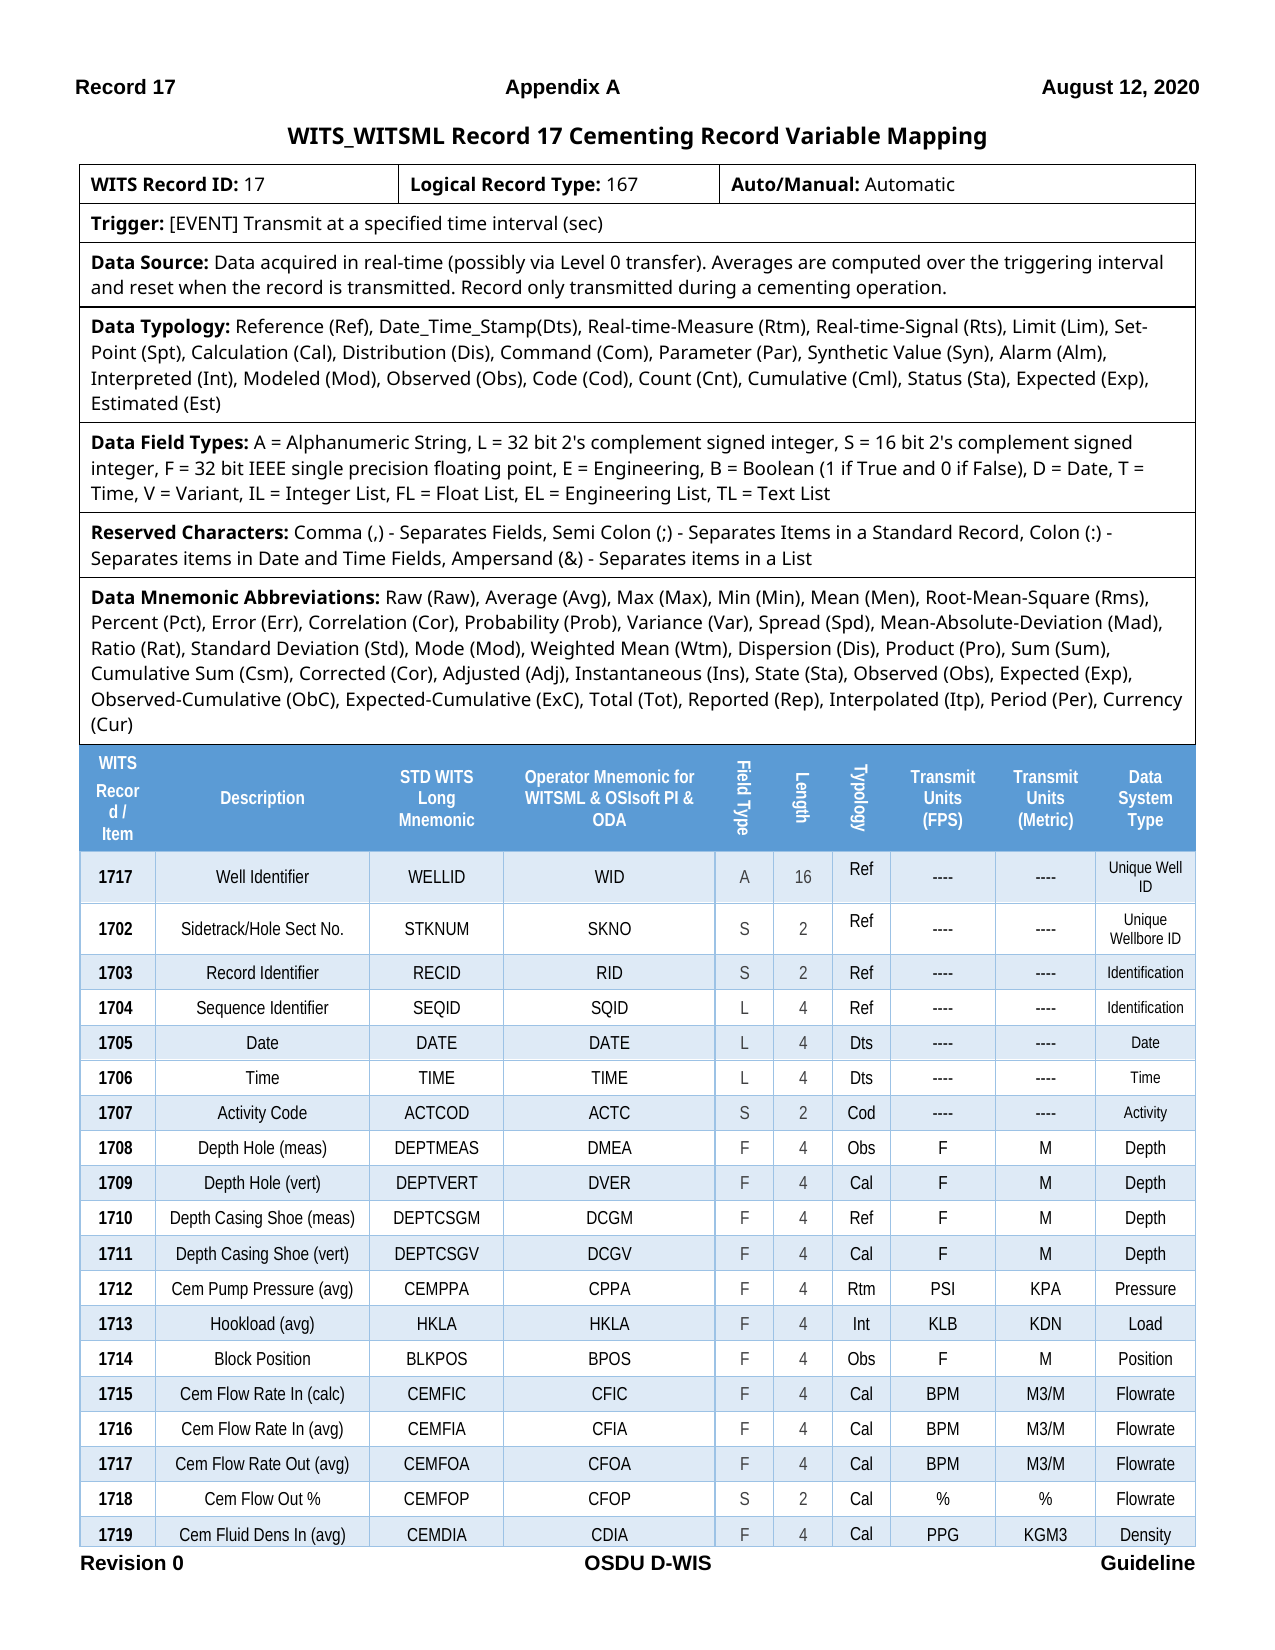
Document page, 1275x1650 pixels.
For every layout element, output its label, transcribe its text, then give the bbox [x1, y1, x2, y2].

table_cell F [716, 1517, 773, 1546]
table_cell SEQID [370, 990, 503, 1024]
table_cell F [891, 1201, 995, 1235]
table_cell 4 [774, 1131, 832, 1165]
table_cell Cal [833, 1447, 890, 1481]
table_cell Data Field Types: A = Alphanumeric String, L = 32 bit 2's complement signed integer, S = 16 bit 2's complement signed integer, F = 32 bit IEEE single precision floating point, E = Engineering, B = Boolean (1 if True and 0 if False), D = Date, T = Time, V = Variant, IL = Integer List, FL = Float List, EL = Engineering List, TL = Text List [80, 423, 1195, 512]
table_cell ---- [891, 990, 995, 1024]
table_cell ---- [996, 1026, 1095, 1059]
table_cell 1709 [81, 1166, 155, 1200]
table_cell Ref [833, 990, 890, 1024]
table_cell F [716, 1166, 773, 1200]
table_cell Depth [1096, 1201, 1195, 1235]
table_cell F [891, 1131, 995, 1165]
table_cell Depth Casing Shoe (vert) [156, 1236, 369, 1270]
table_cell 2 [774, 1096, 832, 1130]
table_cell 1711 [81, 1236, 155, 1270]
table_cell WELLID [370, 852, 503, 902]
table_cell 1712 [81, 1271, 155, 1305]
table_cell 1713 [81, 1306, 155, 1340]
table_cell Block Position [156, 1341, 369, 1376]
table_cell Depth Hole (meas) [156, 1131, 369, 1165]
table_cell Cal [833, 1482, 890, 1516]
table_cell Date [1096, 1026, 1195, 1059]
table_cell ---- [996, 1096, 1095, 1130]
table_cell F [716, 1131, 773, 1165]
table_header Typology [833, 746, 890, 851]
table_cell 1704 [81, 990, 155, 1024]
table_cell 4 [774, 990, 832, 1024]
table_cell Depth Hole (vert) [156, 1166, 369, 1200]
table_cell KLB [891, 1306, 995, 1340]
table_cell 1710 [81, 1201, 155, 1235]
table_cell 4 [774, 1447, 832, 1481]
table_cell BLKPOS [370, 1341, 503, 1376]
table_cell M [996, 1341, 1095, 1376]
table_cell Depth [1096, 1236, 1195, 1270]
table_cell Date [156, 1026, 369, 1059]
table_cell M3/M [996, 1377, 1095, 1411]
table_cell 4 [774, 1026, 832, 1059]
table_cell Time [156, 1061, 369, 1095]
table_cell Cod [833, 1096, 890, 1130]
table_cell RID [504, 955, 714, 989]
table_cell ---- [891, 955, 995, 989]
table_cell Identification [1096, 990, 1195, 1024]
table_cell ---- [996, 990, 1095, 1024]
table_cell 1717 [81, 852, 155, 902]
table_cell KGM3 [996, 1517, 1095, 1546]
table_cell Well Identifier [156, 852, 369, 902]
table_cell CEMFOP [370, 1482, 503, 1516]
table_cell F [891, 1341, 995, 1376]
table_cell CEMFIA [370, 1412, 503, 1446]
table_cell DCGV [504, 1236, 714, 1270]
table_cell 1714 [81, 1341, 155, 1376]
table_cell Load [1096, 1306, 1195, 1340]
table_cell BPM [891, 1377, 995, 1411]
table_cell Unique Wellbore ID [1096, 904, 1195, 954]
table_cell TIME [370, 1061, 503, 1095]
table_cell Ref [833, 904, 890, 954]
table_cell Cal [833, 1377, 890, 1411]
table_cell Flowrate [1096, 1412, 1195, 1446]
table_header Operator Mnemonic for WITSML & OSIsoft PI & ODA [504, 746, 714, 851]
table_cell BPM [891, 1412, 995, 1446]
table_cell 4 [774, 1341, 832, 1376]
table_cell 1717 [81, 1447, 155, 1481]
table_cell L [716, 1026, 773, 1059]
table_cell 2 [774, 904, 832, 954]
table_cell Cem Flow Out % [156, 1482, 369, 1516]
table_header WITS Record ID: 17 [80, 165, 398, 203]
table_cell CPPA [504, 1271, 714, 1305]
table_cell Dts [833, 1026, 890, 1059]
table_header Logical Record Type: 167 [399, 165, 719, 203]
table_cell 2 [774, 955, 832, 989]
table_cell F [716, 1412, 773, 1446]
table_cell S [716, 955, 773, 989]
table_cell 1715 [81, 1377, 155, 1411]
table_cell ---- [891, 1026, 995, 1059]
table_cell Cal [833, 1517, 890, 1546]
table_cell CDIA [504, 1517, 714, 1546]
table_cell 4 [774, 1377, 832, 1411]
table_cell ---- [891, 852, 995, 902]
table_cell F [716, 1271, 773, 1305]
table_cell Data Typology: Reference (Ref), Date_Time_Stamp(Dts), Real-time-Measure (Rtm), Real-time-Signal (Rts), Limit (Lim), Set-Point (Spt), Calculation (Cal), Distribution (Dis), Command (Com), Parameter (Par), Synthetic Value (Syn), Alarm (Alm), Interpreted (Int), Modeled (Mod), Observed (Obs), Code (Cod), Count (Cnt), Cumulative (Cml), Status (Sta), Expected (Exp), Estimated (Est) [80, 308, 1195, 422]
table_cell F [716, 1236, 773, 1270]
table_cell F [716, 1306, 773, 1340]
table_cell F [716, 1341, 773, 1376]
table_cell Trigger: [EVENT] Transmit at a specified time interval (sec) [80, 204, 1195, 242]
table_cell CEMFOA [370, 1447, 503, 1481]
table_cell KPA [996, 1271, 1095, 1305]
table_cell F [716, 1377, 773, 1411]
subtitle WITS_WITSML Record 17 Cementing Record Variable Mapping [75, 120, 1200, 151]
table_cell 4 [774, 1517, 832, 1546]
table_cell CEMDIA [370, 1517, 503, 1546]
table_cell Ref [833, 955, 890, 989]
table_cell Ref [833, 1201, 890, 1235]
table_cell CEMFIC [370, 1377, 503, 1411]
table_cell Obs [833, 1341, 890, 1376]
table_cell CFIC [504, 1377, 714, 1411]
table_cell ---- [891, 904, 995, 954]
table_cell Density [1096, 1517, 1195, 1546]
table_cell PPG [891, 1517, 995, 1546]
table_cell Int [833, 1306, 890, 1340]
table_cell ---- [996, 955, 1095, 989]
table_cell Sidetrack/Hole Sect No. [156, 904, 369, 954]
table_cell ---- [996, 852, 1095, 902]
table_cell M3/M [996, 1447, 1095, 1481]
table_cell 1706 [81, 1061, 155, 1095]
table_cell KDN [996, 1306, 1095, 1340]
table_cell Obs [833, 1131, 890, 1165]
table_cell Unique Well ID [1096, 852, 1195, 902]
table_cell M [996, 1166, 1095, 1200]
table_cell Data Source: Data acquired in real-time (possibly via Level 0 transfer). Averages are computed over the triggering interval and reset when the record is transmitted. Record only transmitted during a cementing operation. [80, 243, 1195, 306]
table_cell 1708 [81, 1131, 155, 1165]
table_cell PSI [891, 1271, 995, 1305]
table_cell 4 [774, 1271, 832, 1305]
table_cell DATE [370, 1026, 503, 1059]
table_cell % [996, 1482, 1095, 1516]
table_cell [156, 1517, 369, 1546]
table_cell M [996, 1201, 1095, 1235]
table_cell Data Mnemonic Abbreviations: Raw (Raw), Average (Avg), Max (Max), Min (Min), Mean (Men), Root-Mean-Square (Rms), Percent (Pct), Error (Err), Correlation (Cor), Probability (Prob), Variance (Var), Spread (Spd), Mean-Absolute-Deviation (Mad), Ratio (Rat), Standard Deviation (Std), Mode (Mod), Weighted Mean (Wtm), Dispersion (Dis), Product (Pro), Sum (Sum), Cumulative Sum (Csm), Corrected (Cor), Adjusted (Adj), Instantaneous (Ins), State (Sta), Observed (Obs), Expected (Exp), Observed-Cumulative (ObC), Expected-Cumulative (ExC), Total (Tot), Reported (Rep), Interpolated (Itp), Period (Per), Currency (Cur) [80, 578, 1195, 743]
table_cell RECID [370, 955, 503, 989]
table_cell CEMPPA [370, 1271, 503, 1305]
table_cell F [716, 1201, 773, 1235]
table_cell 1703 [81, 955, 155, 989]
table_header Auto/Manual: Automatic [720, 165, 1195, 203]
table_cell A [716, 852, 773, 902]
table_cell % [891, 1482, 995, 1516]
table_cell Pressure [1096, 1271, 1195, 1305]
table_header Field Type [716, 746, 773, 851]
table_cell BPM [891, 1447, 995, 1481]
table_cell Record Identifier [156, 955, 369, 989]
table_cell Cem Flow Rate Out (avg) [156, 1447, 369, 1481]
table_cell Depth Casing Shoe (meas) [156, 1201, 369, 1235]
table_cell 2 [774, 1482, 832, 1516]
table_cell S [716, 1096, 773, 1130]
table_cell L [716, 1061, 773, 1095]
table_cell Flowrate [1096, 1447, 1195, 1481]
table_cell Rtm [833, 1271, 890, 1305]
table_cell 4 [774, 1061, 832, 1095]
table_cell Cal [833, 1166, 890, 1200]
table_cell ---- [996, 1061, 1095, 1095]
table_cell 4 [774, 1412, 832, 1446]
table_cell Cem Flow Rate In (calc) [156, 1377, 369, 1411]
table_cell Position [1096, 1341, 1195, 1376]
table_cell HKLA [370, 1306, 503, 1340]
table_cell 4 [774, 1201, 832, 1235]
table_cell DATE [504, 1026, 714, 1059]
table_cell M [996, 1236, 1095, 1270]
table_cell ---- [996, 904, 1095, 954]
table_cell DEPTVERT [370, 1166, 503, 1200]
table_cell DEPTCSGV [370, 1236, 503, 1270]
table_cell Hookload (avg) [156, 1306, 369, 1340]
table_header STD WITS Long Mnemonic [370, 746, 503, 851]
table_cell 4 [774, 1306, 832, 1340]
table_header WITS Record / Item [81, 746, 155, 851]
table_cell STKNUM [370, 904, 503, 954]
table_cell Dts [833, 1061, 890, 1095]
table_cell Cem Flow Rate In (avg) [156, 1412, 369, 1446]
table_cell F [716, 1447, 773, 1481]
table_cell ---- [891, 1061, 995, 1095]
table_cell L [716, 990, 773, 1024]
table_cell Time [1096, 1061, 1195, 1095]
table_cell BPOS [504, 1341, 714, 1376]
table_cell Flowrate [1096, 1482, 1195, 1516]
table_cell DMEA [504, 1131, 714, 1165]
table_header Transmit Units (Metric) [996, 746, 1095, 851]
table_cell Activity Code [156, 1096, 369, 1130]
table_cell ---- [891, 1096, 995, 1130]
table_cell 1719 [81, 1517, 155, 1546]
table_cell M3/M [996, 1412, 1095, 1446]
table_cell 16 [774, 852, 832, 902]
table_cell Depth [1096, 1131, 1195, 1165]
table_cell S [716, 1482, 773, 1516]
table_cell 1718 [81, 1482, 155, 1516]
table_cell Cem Pump Pressure (avg) [156, 1271, 369, 1305]
table_cell 1707 [81, 1096, 155, 1130]
table_cell 1705 [81, 1026, 155, 1059]
table_cell Flowrate [1096, 1377, 1195, 1411]
table_cell DCGM [504, 1201, 714, 1235]
table_cell F [891, 1236, 995, 1270]
table_cell Cal [833, 1412, 890, 1446]
table_cell TIME [504, 1061, 714, 1095]
table_cell SKNO [504, 904, 714, 954]
table_cell ACTC [504, 1096, 714, 1130]
table_cell CFOP [504, 1482, 714, 1516]
table_header Data System Type [1096, 746, 1195, 851]
table_header Length [774, 746, 832, 851]
table_cell 1702 [81, 904, 155, 954]
table_header Transmit Units (FPS) [891, 746, 995, 851]
table_cell Cal [833, 1236, 890, 1270]
table_cell 4 [774, 1236, 832, 1270]
table_cell DEPTCSGM [370, 1201, 503, 1235]
table_cell SQID [504, 990, 714, 1024]
table_cell F [891, 1166, 995, 1200]
table_cell CFIA [504, 1412, 714, 1446]
table_cell S [716, 904, 773, 954]
table_cell DVER [504, 1166, 714, 1200]
table_cell Depth [1096, 1166, 1195, 1200]
table_cell 1716 [81, 1412, 155, 1446]
table_cell DEPTMEAS [370, 1131, 503, 1165]
table_cell Sequence Identifier [156, 990, 369, 1024]
table_cell Identification [1096, 955, 1195, 989]
table_cell WID [504, 852, 714, 902]
table_cell Ref [833, 852, 890, 902]
table_cell ACTCOD [370, 1096, 503, 1130]
table_cell M [996, 1131, 1095, 1165]
table_cell 4 [774, 1166, 832, 1200]
table_cell CFOA [504, 1447, 714, 1481]
table_cell Activity [1096, 1096, 1195, 1130]
table_cell Reserved Characters: Comma (,) - Separates Fields, Semi Colon (;) - Separates Items in a Standard Record, Colon (:) - Separates items in Date and Time Fields, Ampersand (&) - Separates items in a List [80, 513, 1195, 577]
table_header Description [156, 746, 369, 851]
table_cell HKLA [504, 1306, 714, 1340]
